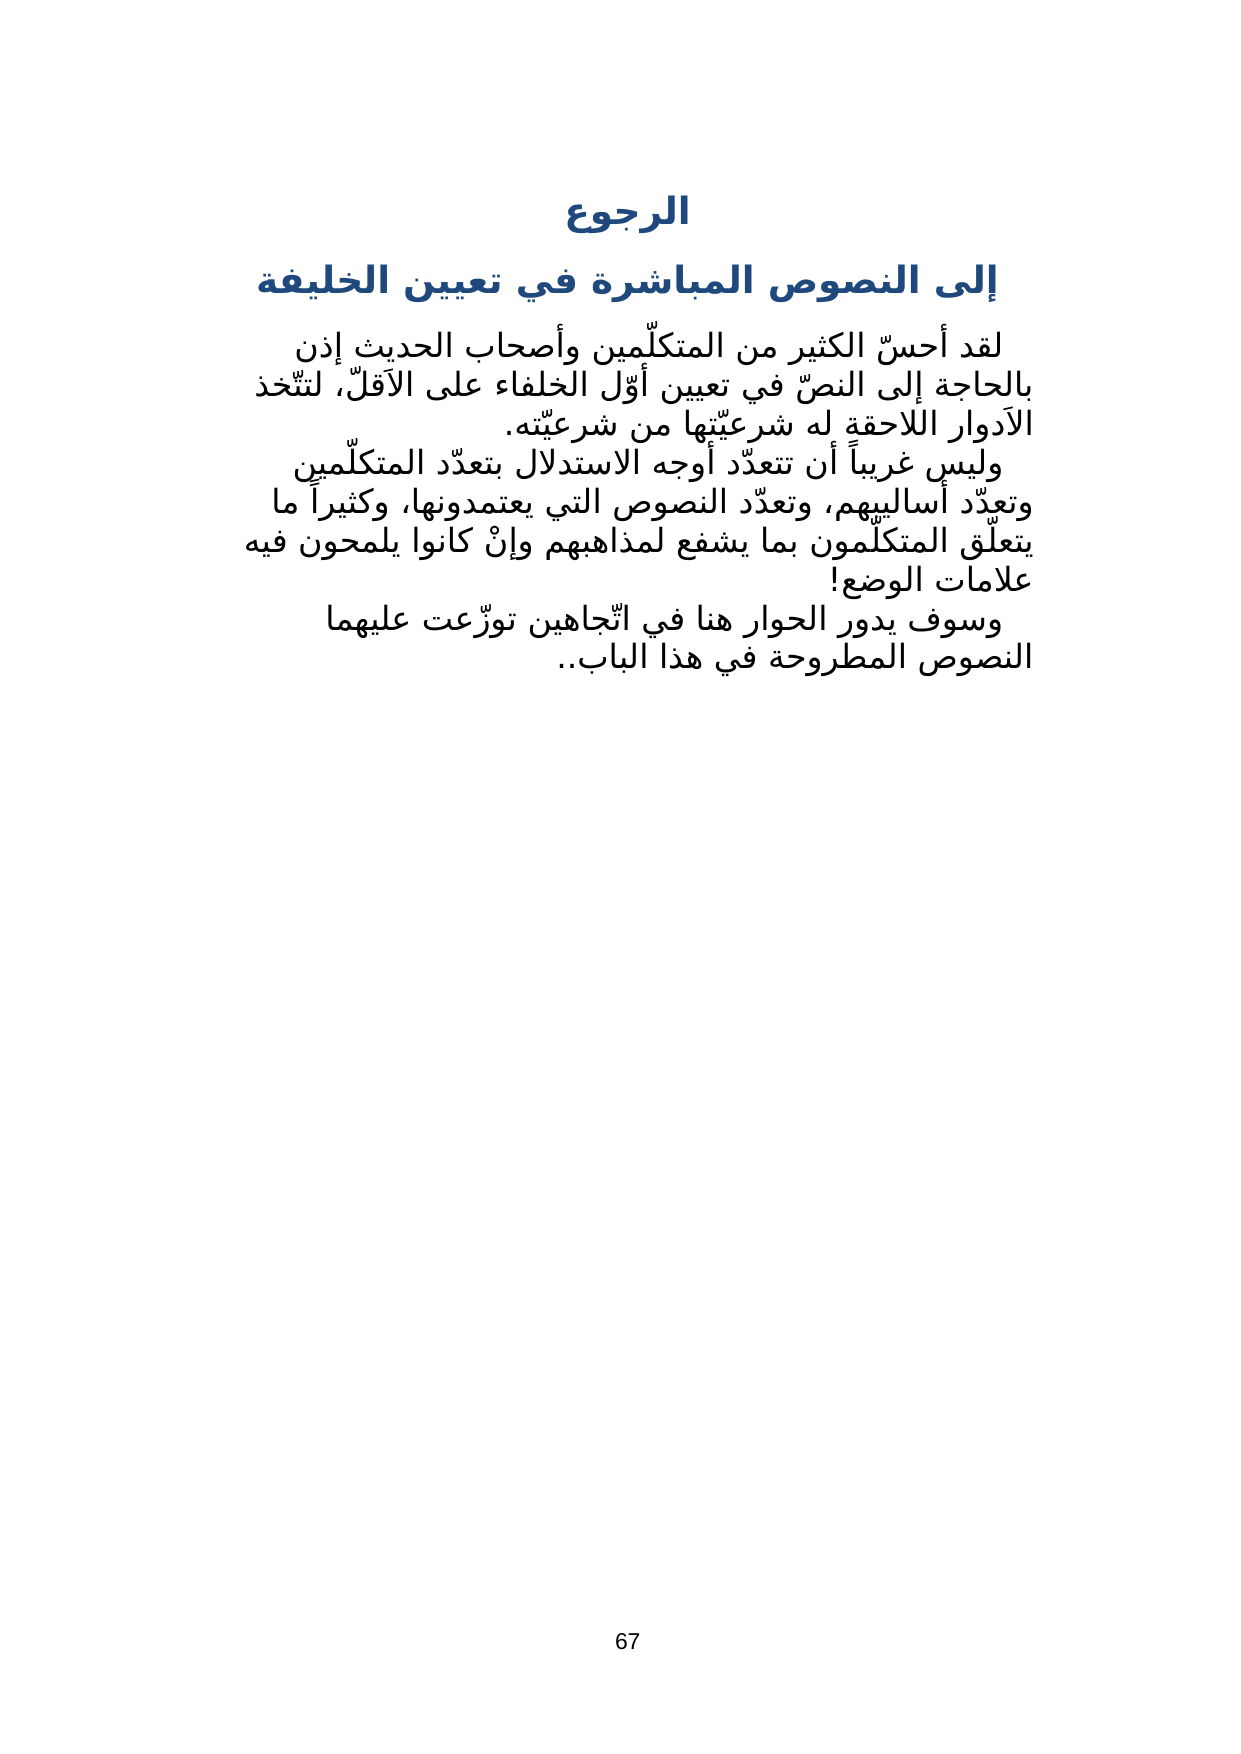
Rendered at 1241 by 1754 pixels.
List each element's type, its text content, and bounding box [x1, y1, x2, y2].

text لقد أحسّ الكثير من المتكلّمين وأصحاب الحديث إذن بالحاجة إلى النصّ في تعيين أوّل الخلفاء على الاَقلّ، لتتّخذ الاَدوار اللاحقة له شرعيّتها من شرعيّته. [222, 327, 1033, 443]
subtitle إلى النصوص المباشرة في تعيين الخليفة [222, 258, 1033, 302]
text وليس غريباً أن تتعدّد أوجه الاستدلال بتعدّد المتكلّمين وتعدّد أساليبهم، وتعدّد النصوص التي يعتمدونها، وكثيراً ما يتعلّق المتكلّمون بما يشفع لمذاهبهم وإنْ كانوا يلمحون فيه علامات الوضع! [222, 443, 1033, 599]
subtitle الرجوع [222, 190, 1033, 233]
text وسوف يدور الحوار هنا في اتّجاهين توزّعت عليهما النصوص المطروحة في هذا الباب.. [222, 599, 1033, 677]
